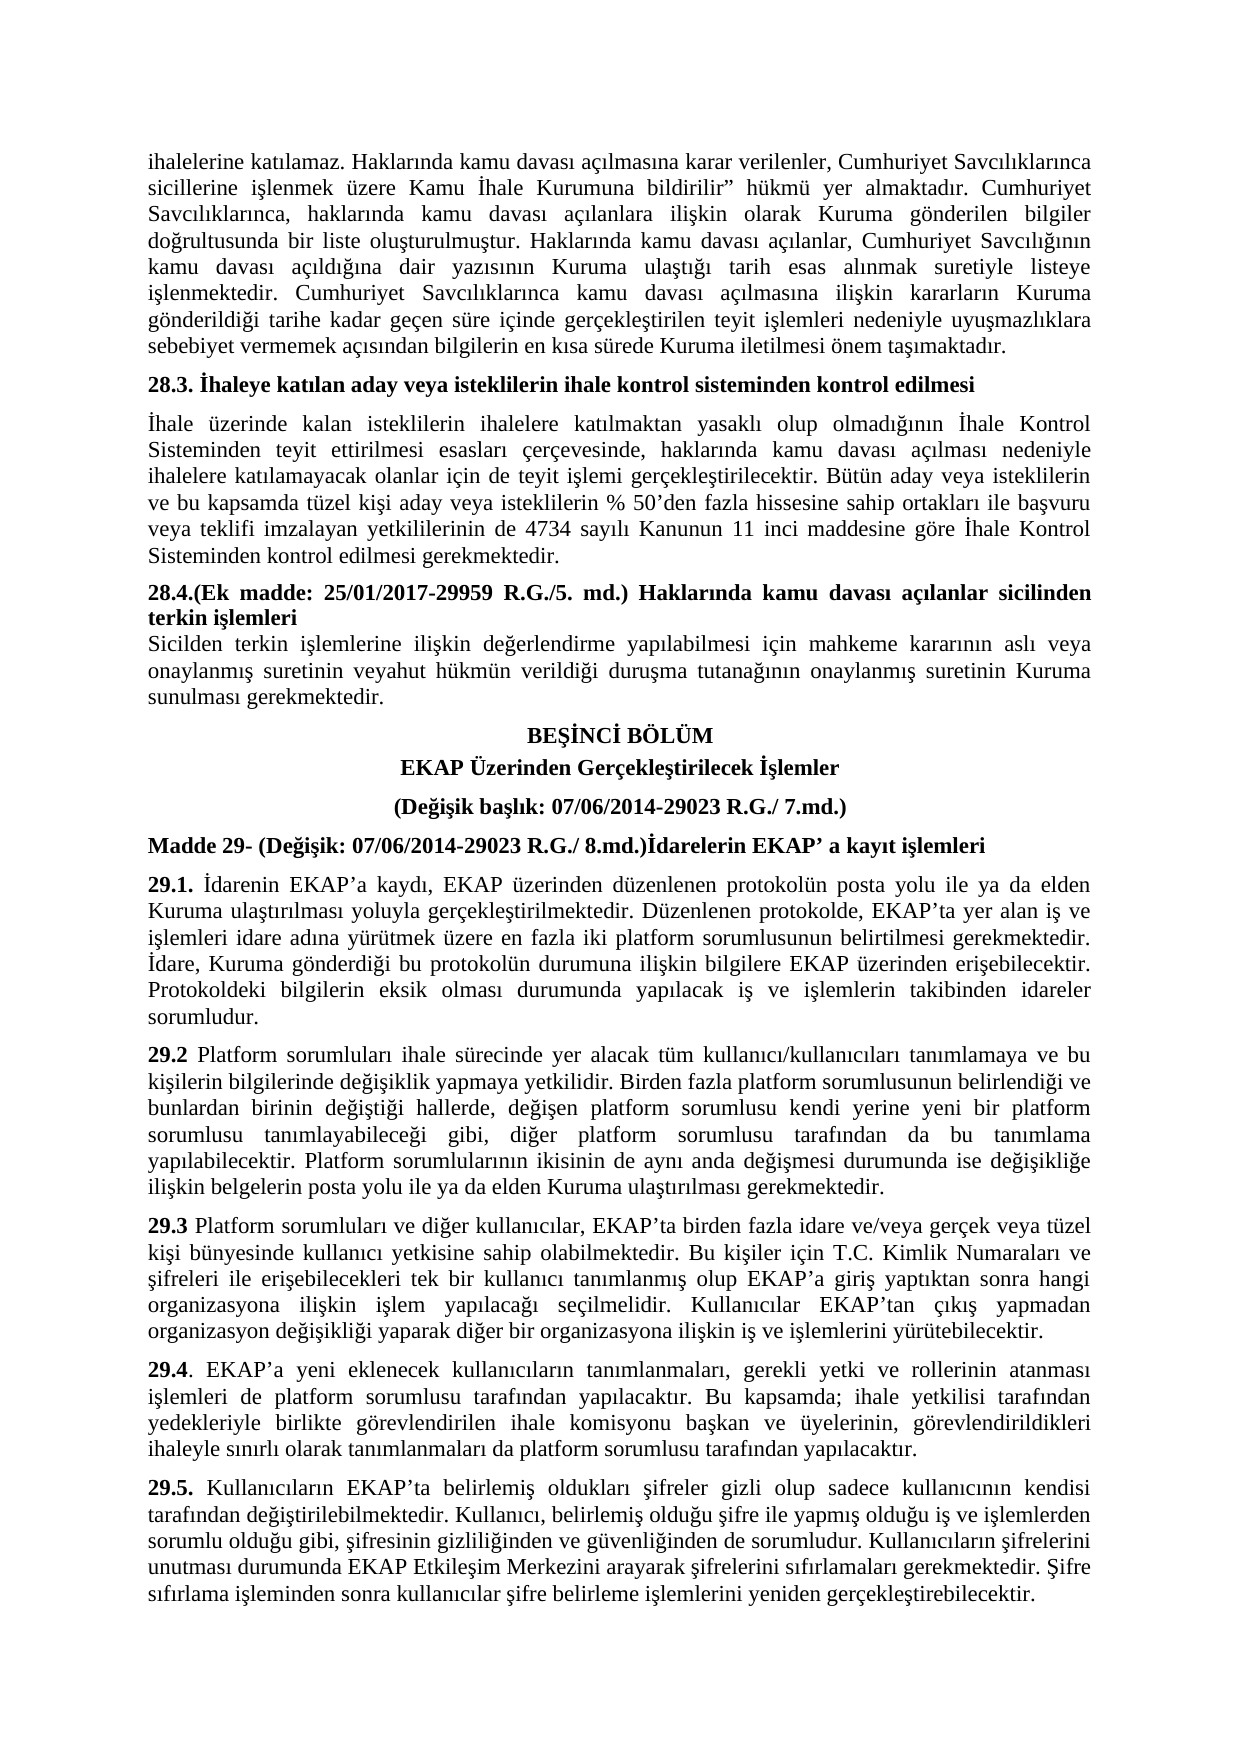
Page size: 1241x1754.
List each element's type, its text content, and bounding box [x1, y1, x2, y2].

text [148, 148, 1092, 358]
text (Değişik başlık: 07/06/2014-29023 R.G./ 7.md.) [148, 793, 1092, 819]
text 29.2 Platform sorumluları ihale sürecinde yer alacak tüm kullanıcı/kullanıcıları tanımlamaya ve bu kişilerin bilgilerinde değişiklik yapmaya yetkilidir. Birden fazla platform sorumlusunun belirlendiği ve bunlardan birinin değiştiği hallerde, değişen platform sorumlusu kendi yerine yeni bir platform sorumlusu tanımlayabileceği gibi, diğer platform sorumlusu tarafından da bu tanımlama yapılabilecektir. Platform sorumlularının ikisinin de aynı anda değişmesi durumunda ise değişikliğe ilişkin belgelerin posta yolu ile ya da elden Kuruma ulaştırılması gerekmektedir. [148, 1042, 1092, 1200]
text 29.5. Kullanıcıların EKAP’ta belirlemiş oldukları şifreler gizli olup sadece kullanıcının kendisi tarafından değiştirilebilmektedir. Kullanıcı, belirlemiş olduğu şifre ile yapmış olduğu iş ve işlemlerden sorumlu olduğu gibi, şifresinin gizliliğinden ve güvenliğinden de sorumludur. Kullanıcıların şifrelerini unutması durumunda EKAP Etkileşim Merkezini arayarak şifrelerini sıfırlamaları gerekmektedir. Şifre sıfırlama işleminden sonra kullanıcılar şifre belirleme işlemlerini yeniden gerçekleştirebilecektir. [148, 1474, 1092, 1606]
text Madde 29- (Değişik: 07/06/2014-29023 R.G./ 8.md.)İdarelerin EKAP’ a kayıt işlemleri [148, 832, 1092, 858]
text 28.3. İhaleye katılan aday veya isteklilerin ihale kontrol sisteminden kontrol edilmesi [148, 371, 1092, 397]
text BEŞİNCİ BÖLÜM [148, 722, 1092, 748]
text 29.4. EKAP’a yeni eklenecek kullanıcıların tanımlanmaları, gerekli yetki ve rollerinin atanması işlemleri de platform sorumlusu tarafından yapılacaktır. Bu kapsamda; ihale yetkilisi tarafından yedekleriyle birlikte görevlendirilen ihale komisyonu başkan ve üyelerinin, görevlendirildikleri ihaleyle sınırlı olarak tanımlanmaları da platform sorumlusu tarafından yapılacaktır. [148, 1356, 1092, 1462]
text 29.1. İdarenin EKAP’a kaydı, EKAP üzerinden düzenlenen protokolün posta yolu ile ya da elden Kuruma ulaştırılması yoluyla gerçekleştirilmektedir. Düzenlenen protokolde, EKAP’ta yer alan iş ve işlemleri idare adına yürütmek üzere en fazla iki platform sorumlusunun belirtilmesi gerekmektedir. İdare, Kuruma gönderdiği bu protokolün durumuna ilişkin bilgilere EKAP üzerinden erişebilecektir. Protokoldeki bilgilerin eksik olması durumunda yapılacak iş ve işlemlerin takibinden idareler sorumludur. [148, 871, 1092, 1029]
text 28.4.(Ek madde: 25/01/2017-29959 R.G./5. md.) Haklarında kamu davası açılanlar sicilinden terkin işlemleri [148, 581, 1092, 631]
text Sicilden terkin işlemlerine ilişkin değerlendirme yapılabilmesi için mahkeme kararının aslı veya onaylanmış suretinin veyahut hükmün verildiği duruşma tutanağının onaylanmış suretinin Kuruma sunulması gerekmektedir. [148, 631, 1092, 709]
text 29.3 Platform sorumluları ve diğer kullanıcılar, EKAP’ta birden fazla idare ve/veya gerçek veya tüzel kişi bünyesinde kullanıcı yetkisine sahip olabilmektedir. Bu kişiler için T.C. Kimlik Numaraları ve şifreleri ile erişebilecekleri tek bir kullanıcı tanımlanmış olup EKAP’a giriş yaptıktan sonra hangi organizasyona ilişkin işlem yapılacağı seçilmelidir. Kullanıcılar EKAP’tan çıkış yapmadan organizasyon değişikliği yaparak diğer bir organizasyona ilişkin iş ve işlemlerini yürütebilecektir. [148, 1212, 1092, 1344]
text İhale üzerinde kalan isteklilerin ihalelere katılmaktan yasaklı olup olmadığının İhale Kontrol Sisteminden teyit ettirilmesi esasları çerçevesinde, haklarında kamu davası açılması nedeniyle ihalelere katılamayacak olanlar için de teyit işlemi gerçekleştirilecektir. Bütün aday veya isteklilerin ve bu kapsamda tüzel kişi aday veya isteklilerin % 50’den fazla hissesine sahip ortakları ile başvuru veya teklifi imzalayan yetkililerinin de 4734 sayılı Kanunun 11 inci maddesine göre İhale Kontrol Sisteminden kontrol edilmesi gerekmektedir. [148, 410, 1092, 568]
text EKAP Üzerinden Gerçekleştirilecek İşlemler [148, 754, 1092, 781]
